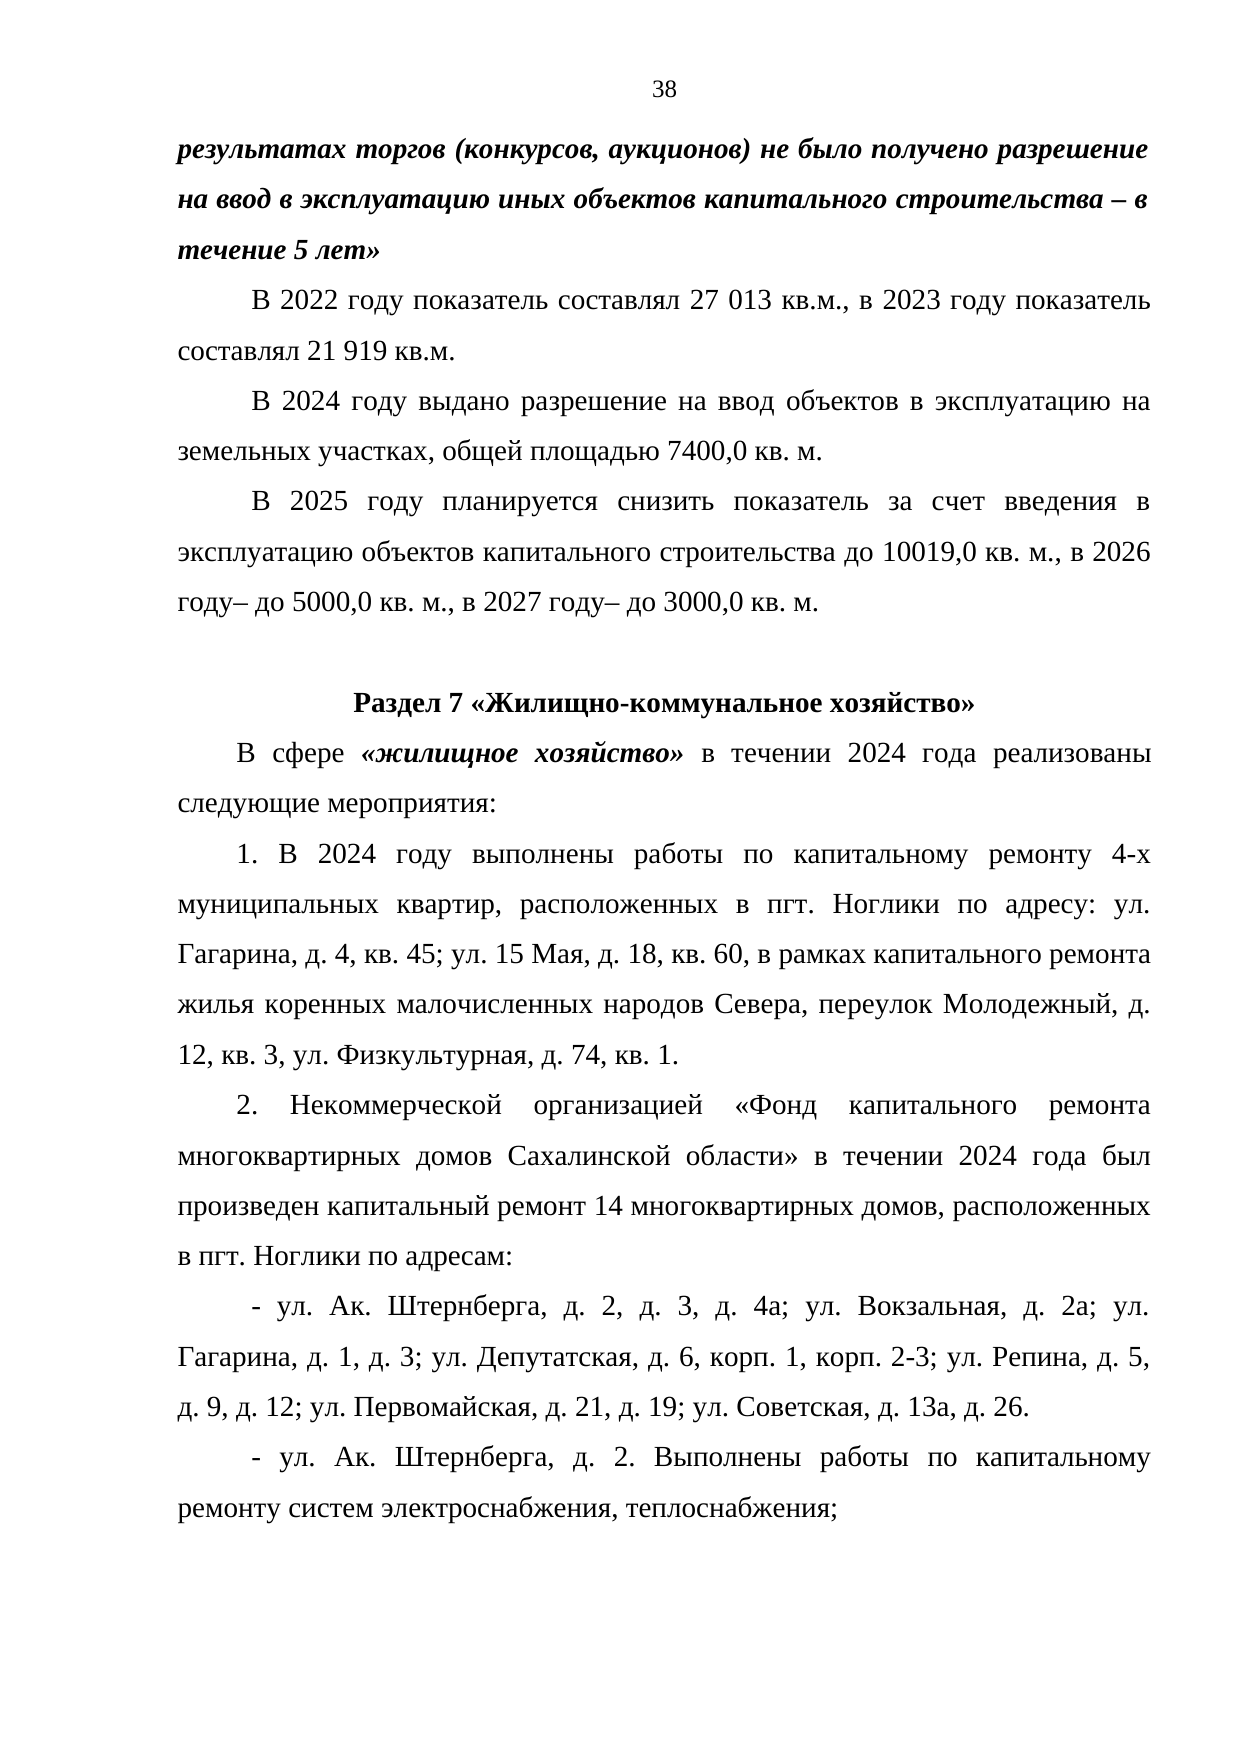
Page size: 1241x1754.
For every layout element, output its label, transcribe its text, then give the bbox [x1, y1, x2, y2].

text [177, 131, 1152, 266]
text 1. В 2024 году выполнены работы по капитальному ремонту 4-х муниципальных квартир, расположенных в пгт. Ноглики по адресу: ул. Гагарина, д. 4, кв. 45; ул. 15 Мая, д. 18, кв. 60, в рамках капитального ремонта жилья коренных малочисленных народов Севера, переулок Молодежный, д. 12, кв. 3, ул. Физкультурная, д. 74, кв. 1. [177, 836, 1152, 1071]
text В 2024 году выдано разрешение на ввод объектов в эксплуатацию на земельных участках, общей площадью 7400,0 кв. м. [177, 383, 1152, 467]
text - ул. Ак. Штернберга, д. 2, д. 3, д. 4а; ул. Вокзальная, д. 2а; ул. Гагарина, д. 1, д. 3; ул. Депутатская, д. 6, корп. 1, корп. 2-3; ул. Репина, д. 5, д. 9, д. 12; ул. Первомайская, д. 21, д. 19; ул. Советская, д. 13а, д. 26. [177, 1288, 1152, 1423]
text Раздел 7 «Жилищно-коммунальное хозяйство» [177, 685, 1152, 718]
text 2. Некоммерческой организацией «Фонд капитального ремонта многоквартирных домов Сахалинской области» в течении 2024 года был произведен капитальный ремонт 14 многоквартирных домов, расположенных в пгт. Ноглики по адресам: [177, 1087, 1152, 1272]
text - ул. Ак. Штернберга, д. 2. Выполнены работы по капитальному ремонту систем электроснабжения, теплоснабжения; [177, 1439, 1152, 1523]
text В 2022 году показатель составлял 27 013 кв.м., в 2023 году показатель составлял 21 919 кв.м. [177, 282, 1152, 366]
text В 2025 году планируется снизить показатель за счет введения в эксплуатацию объектов капитального строительства до 10019,0 кв. м., в 2026 году– до 5000,0 кв. м., в 2027 году– до 3000,0 кв. м. [177, 483, 1152, 618]
text В сфере «жилищное хозяйство» в течении 2024 года реализованы следующие мероприятия: [177, 735, 1152, 819]
